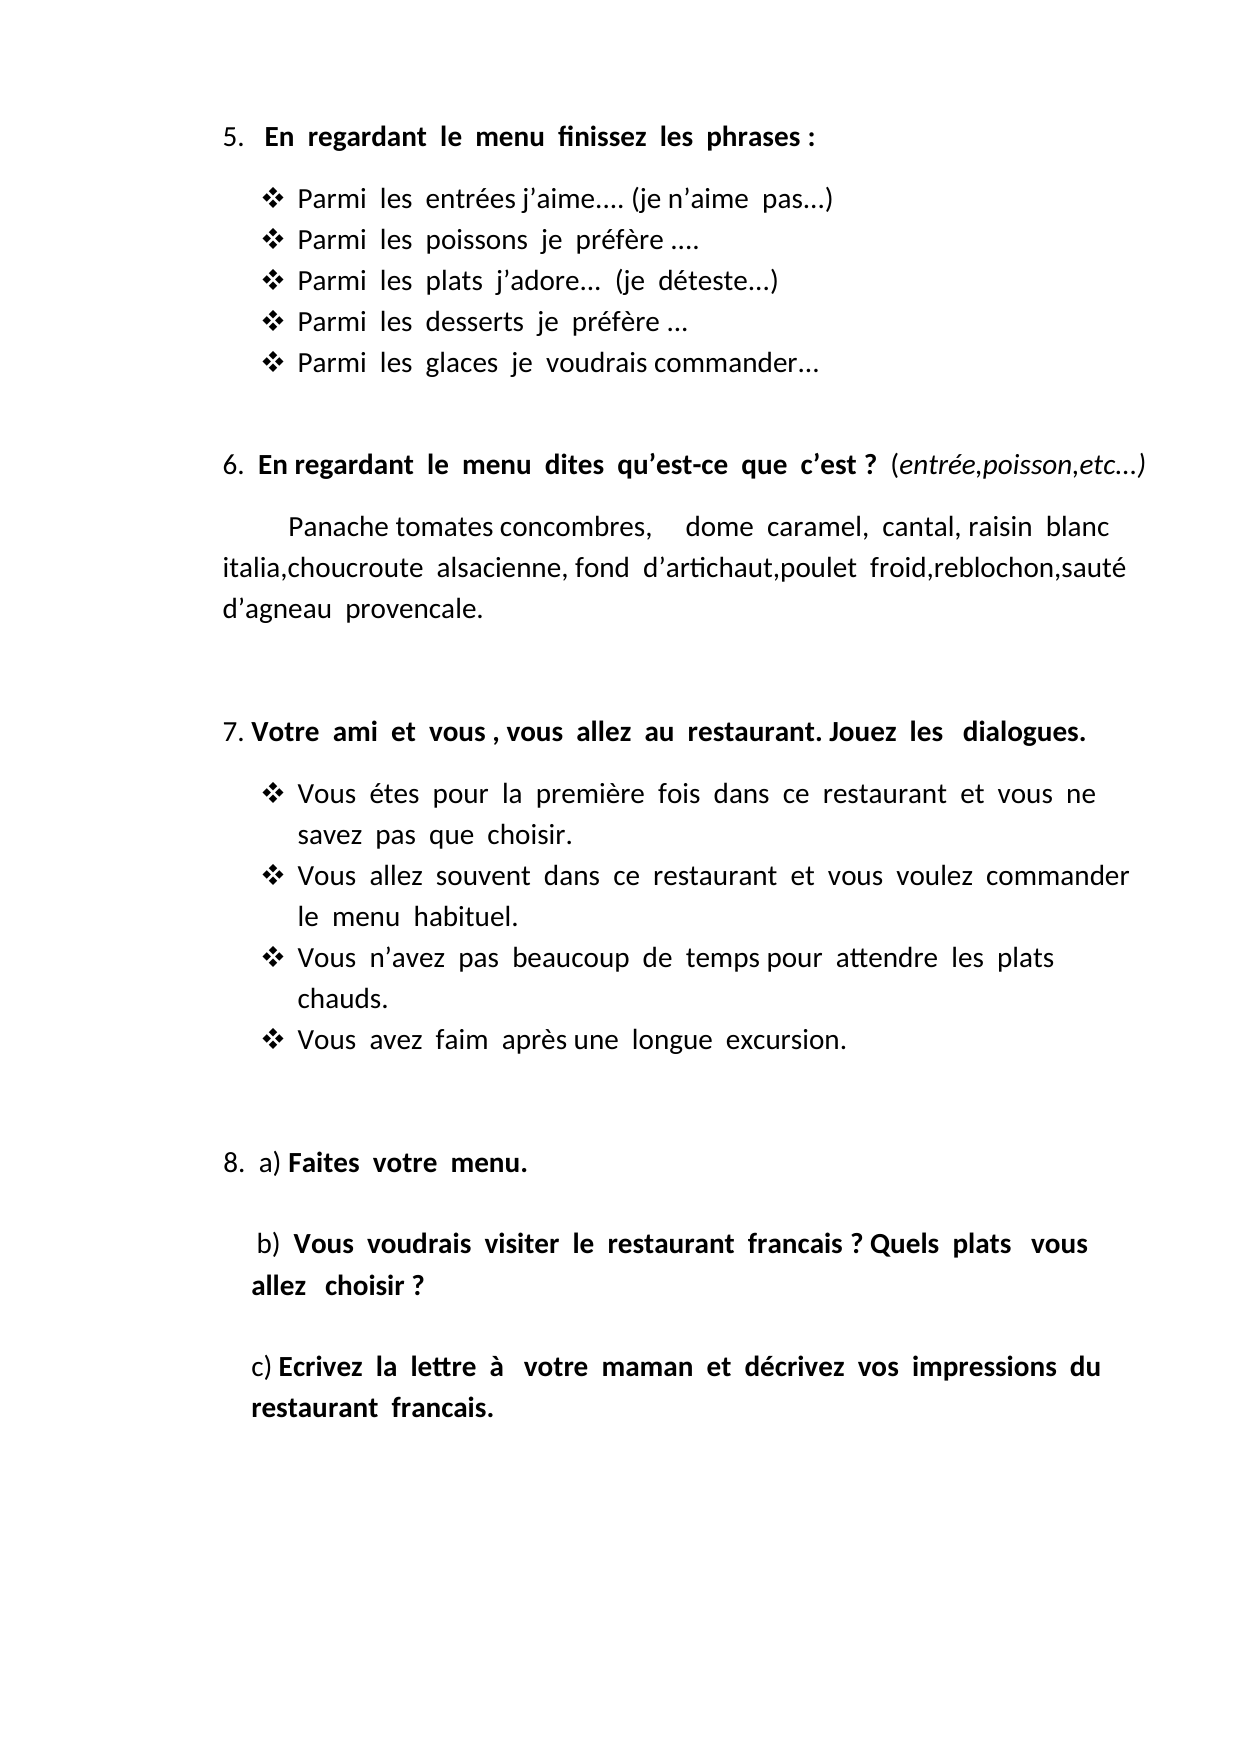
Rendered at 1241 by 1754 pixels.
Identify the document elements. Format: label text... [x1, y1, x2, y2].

list Parmi les poissons je préfère .... [260, 221, 1152, 256]
text 5. En regardant le menu finissez les phrases : [222, 118, 1152, 154]
text 6. En regardant le menu dites qu’est-ce que c’est ? (entrée,poisson,etc...) [222, 446, 1152, 482]
list 8. a) Faites votre menu. [177, 1144, 1152, 1179]
list Parmi les entrées j’aime.... (je n’aime pas...) [260, 180, 1152, 216]
text Panache tomates concombres, dome caramel, cantal, raisin blanc italia,choucroute alsacienne, fond d’artichaut,poulet froid,reblochon,sauté d’agneau provencale. [222, 508, 1152, 626]
list c) Ecrivez la lettre à votre maman et décrivez vos impressions du restaurant francais. [177, 1348, 1152, 1425]
list Parmi les plats j’adore... (je déteste...) [260, 262, 1152, 297]
list Vous étes pour la première fois dans ce restaurant et vous ne savez pas que choisir. [260, 775, 1152, 852]
list b) Vous voudrais visiter le restaurant francais ? Quels plats vous allez choisir ? [177, 1226, 1152, 1302]
list Vous allez souvent dans ce restaurant et vous voulez commander le menu habituel. [260, 857, 1152, 934]
list Parmi les glaces je voudrais commander... [260, 344, 1152, 379]
list Vous n’avez pas beaucoup de temps pour attendre les plats chauds. [260, 939, 1152, 1016]
list Vous avez faim après une longue excursion. [260, 1021, 1152, 1057]
list Parmi les desserts je préfère ... [260, 303, 1152, 338]
text 7. Votre ami et vous , vous allez au restaurant. Jouez les dialogues. [222, 713, 1152, 749]
